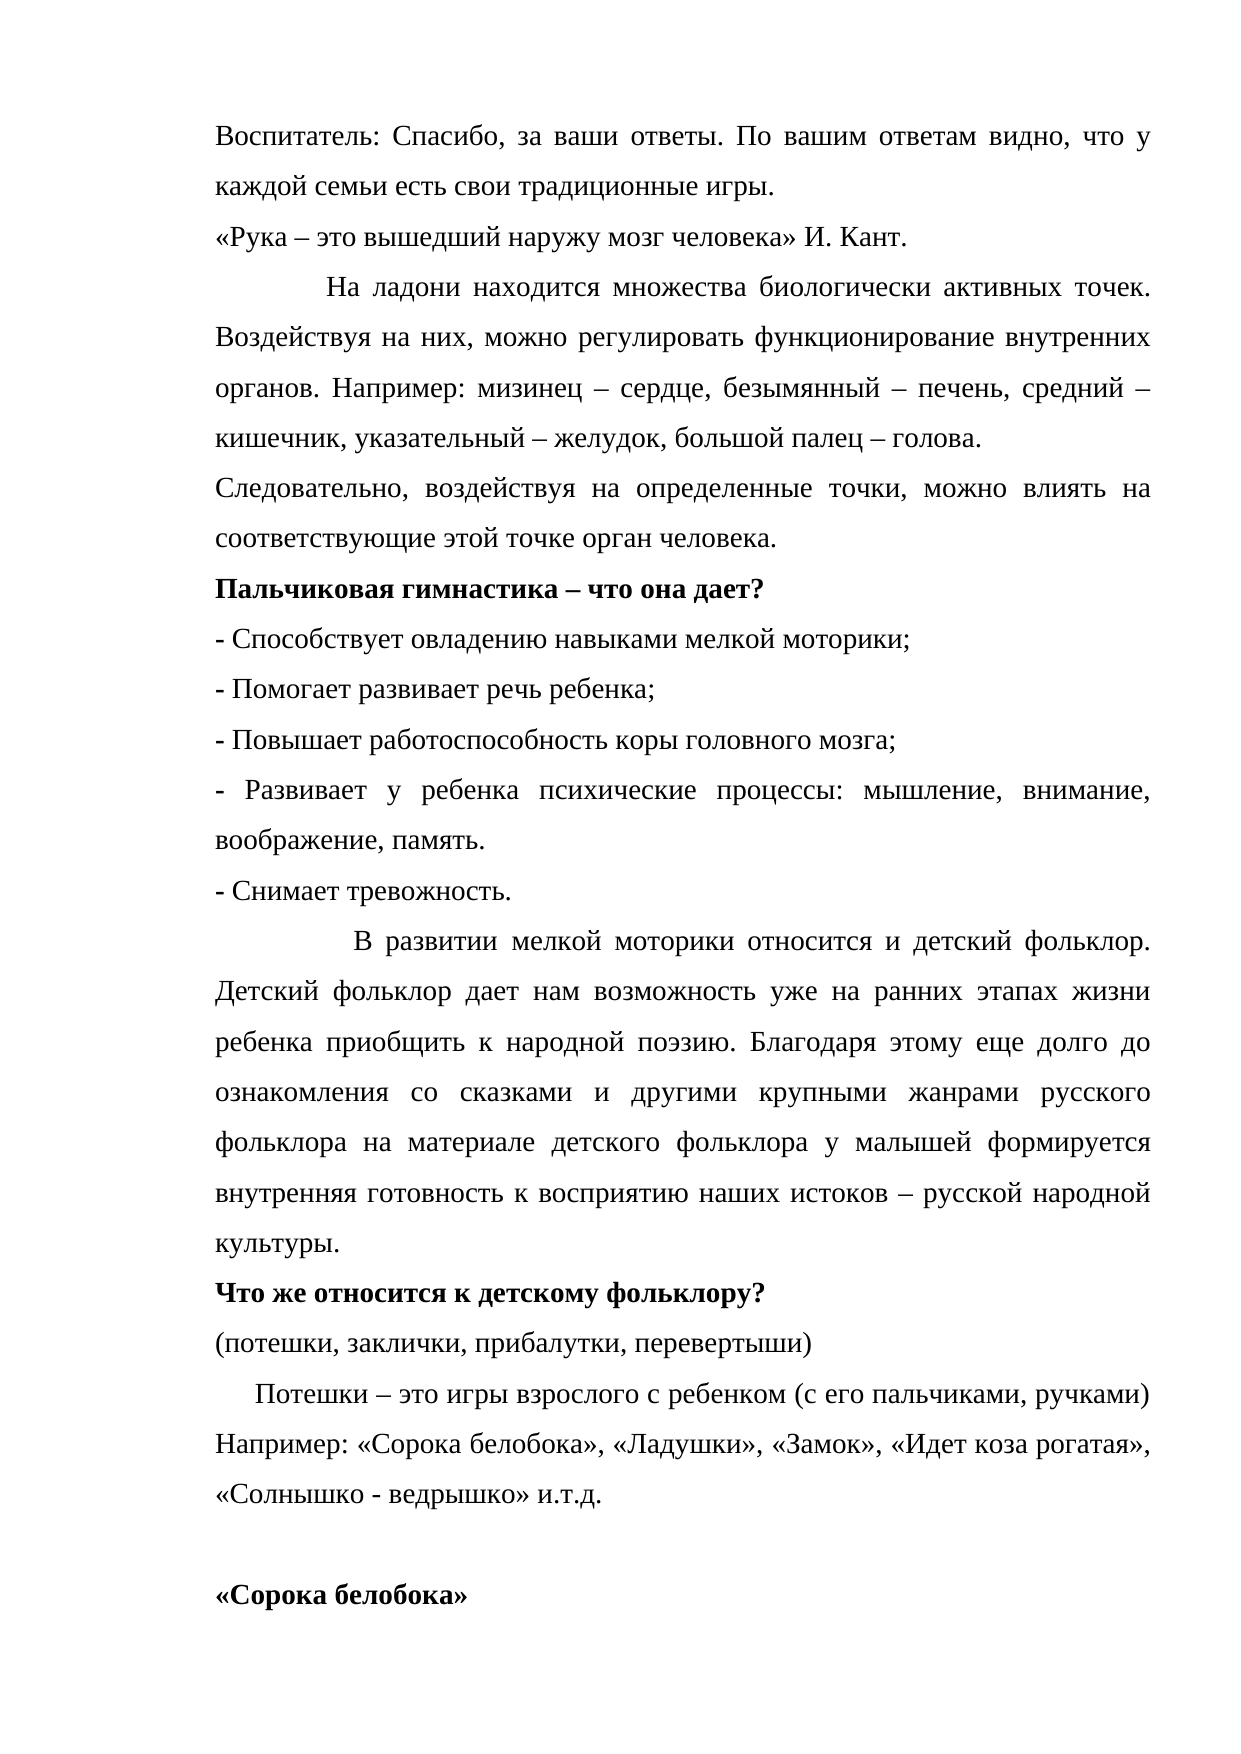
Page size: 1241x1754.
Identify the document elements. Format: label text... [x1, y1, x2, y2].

text - Помогает развивает речь ребенка; [215, 672, 1152, 705]
text - Повышает работоспособность коры головного мозга; [215, 722, 1152, 755]
text «Рука – это вышедший наружу мозг человека» И. Кант. [215, 219, 1152, 252]
text - Развивает у ребенка психические процессы: мышление, внимание, воображение, память. [215, 772, 1152, 856]
text Что же относится к детскому фольклору? [215, 1275, 1152, 1309]
text На ладони находится множества биологически активных точек. Воздействуя на них, можно регулировать функционирование внутренних органов. Например: мизинец – сердце, безымянный – печень, средний – кишечник, указательный – желудок, большой палец – голова. [215, 269, 1152, 453]
text - Снимает тревожность. [215, 873, 1152, 906]
text Потешки – это игры взрослого с ребенком (с его пальчиками, ручками) Например: «Сорока белобока», «Ладушки», «Замок», «Идет коза рогатая», «Солнышко - ведрышко» и.т.д. [215, 1376, 1152, 1510]
text Воспитатель: Спасибо, за ваши ответы. По вашим ответам видно, что у каждой семьи есть свои традиционные игры. [215, 118, 1152, 202]
text «Сорока белобока» [215, 1577, 1152, 1611]
text Пальчиковая гимнастика – что она дает? [215, 571, 1152, 604]
text - Способствует овладению навыками мелкой моторики; [215, 621, 1152, 655]
text В развитии мелкой моторики относится и детский фольклор. Детский фольклор дает нам возможность уже на ранних этапах жизни ребенка приобщить к народной поэзию. Благодаря этому еще долго до ознакомления со сказками и другими крупными жанрами русского фольклора на материале детского фольклора у малышей формируется внутренняя готовность к восприятию наших истоков – русской народной культуры. [215, 923, 1152, 1258]
text Следовательно, воздействуя на определенные точки, можно влиять на соответствующие этой точке орган человека. [215, 470, 1152, 554]
text (потешки, заклички, прибалутки, перевертыши) [215, 1326, 1152, 1359]
